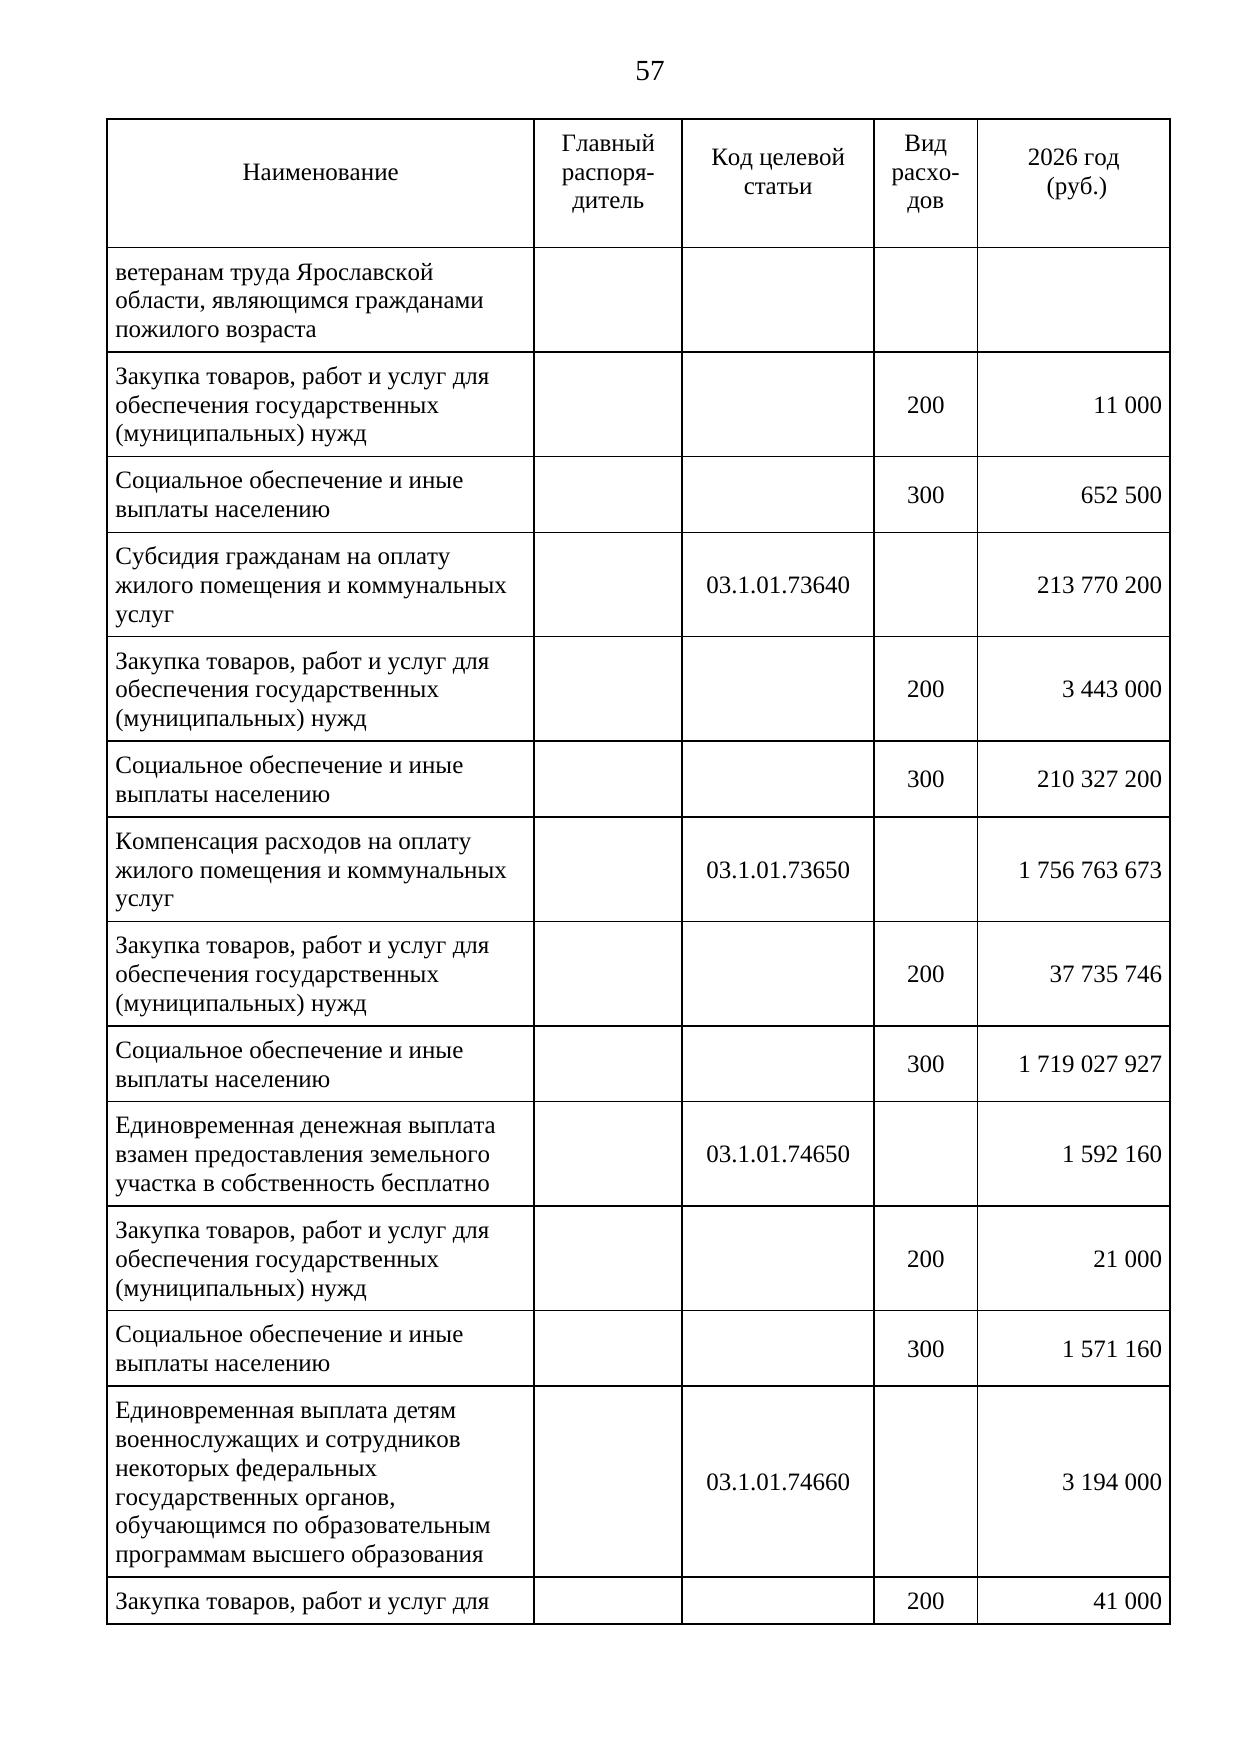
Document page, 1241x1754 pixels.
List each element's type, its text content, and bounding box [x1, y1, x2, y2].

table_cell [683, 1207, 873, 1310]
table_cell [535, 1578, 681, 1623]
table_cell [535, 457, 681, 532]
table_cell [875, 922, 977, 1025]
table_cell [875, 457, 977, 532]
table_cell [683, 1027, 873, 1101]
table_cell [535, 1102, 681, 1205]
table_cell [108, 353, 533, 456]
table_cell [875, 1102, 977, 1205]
table_header Вид расхо- дов [875, 120, 977, 247]
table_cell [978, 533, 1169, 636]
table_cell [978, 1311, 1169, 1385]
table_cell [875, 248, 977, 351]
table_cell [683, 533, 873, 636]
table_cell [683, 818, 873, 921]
table_header Код целевой статьи [683, 120, 873, 247]
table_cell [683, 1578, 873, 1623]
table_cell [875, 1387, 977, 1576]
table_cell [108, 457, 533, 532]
table_header Наименование [108, 120, 533, 247]
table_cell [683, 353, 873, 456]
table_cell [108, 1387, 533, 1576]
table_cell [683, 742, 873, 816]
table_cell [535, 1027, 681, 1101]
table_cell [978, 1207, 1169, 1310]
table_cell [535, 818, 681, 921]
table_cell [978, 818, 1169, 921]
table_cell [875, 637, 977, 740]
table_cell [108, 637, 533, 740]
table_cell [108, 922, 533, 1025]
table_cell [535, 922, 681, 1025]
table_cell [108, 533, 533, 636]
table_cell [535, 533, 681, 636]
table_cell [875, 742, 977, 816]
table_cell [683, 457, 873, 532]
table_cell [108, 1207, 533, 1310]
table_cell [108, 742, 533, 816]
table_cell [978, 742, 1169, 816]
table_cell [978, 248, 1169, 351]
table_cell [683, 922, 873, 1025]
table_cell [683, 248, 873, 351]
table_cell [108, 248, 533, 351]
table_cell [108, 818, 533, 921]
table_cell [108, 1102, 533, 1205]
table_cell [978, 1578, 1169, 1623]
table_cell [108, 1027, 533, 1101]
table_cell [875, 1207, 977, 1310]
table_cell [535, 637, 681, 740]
table_header Главный распоря-дитель [535, 120, 681, 247]
table_header 2026 год (руб.) [978, 120, 1169, 247]
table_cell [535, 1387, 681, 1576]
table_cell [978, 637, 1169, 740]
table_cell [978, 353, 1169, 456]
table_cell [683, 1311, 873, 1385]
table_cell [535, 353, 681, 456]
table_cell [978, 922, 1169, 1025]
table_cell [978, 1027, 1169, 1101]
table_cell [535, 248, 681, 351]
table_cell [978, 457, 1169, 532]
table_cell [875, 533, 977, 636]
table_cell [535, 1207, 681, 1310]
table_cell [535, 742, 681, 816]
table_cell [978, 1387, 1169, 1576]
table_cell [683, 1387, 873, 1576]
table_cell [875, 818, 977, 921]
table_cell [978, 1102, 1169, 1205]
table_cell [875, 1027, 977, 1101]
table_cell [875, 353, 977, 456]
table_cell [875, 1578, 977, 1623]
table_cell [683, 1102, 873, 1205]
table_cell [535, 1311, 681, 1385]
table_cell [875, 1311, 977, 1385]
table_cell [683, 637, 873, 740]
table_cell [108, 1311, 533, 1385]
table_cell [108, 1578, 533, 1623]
